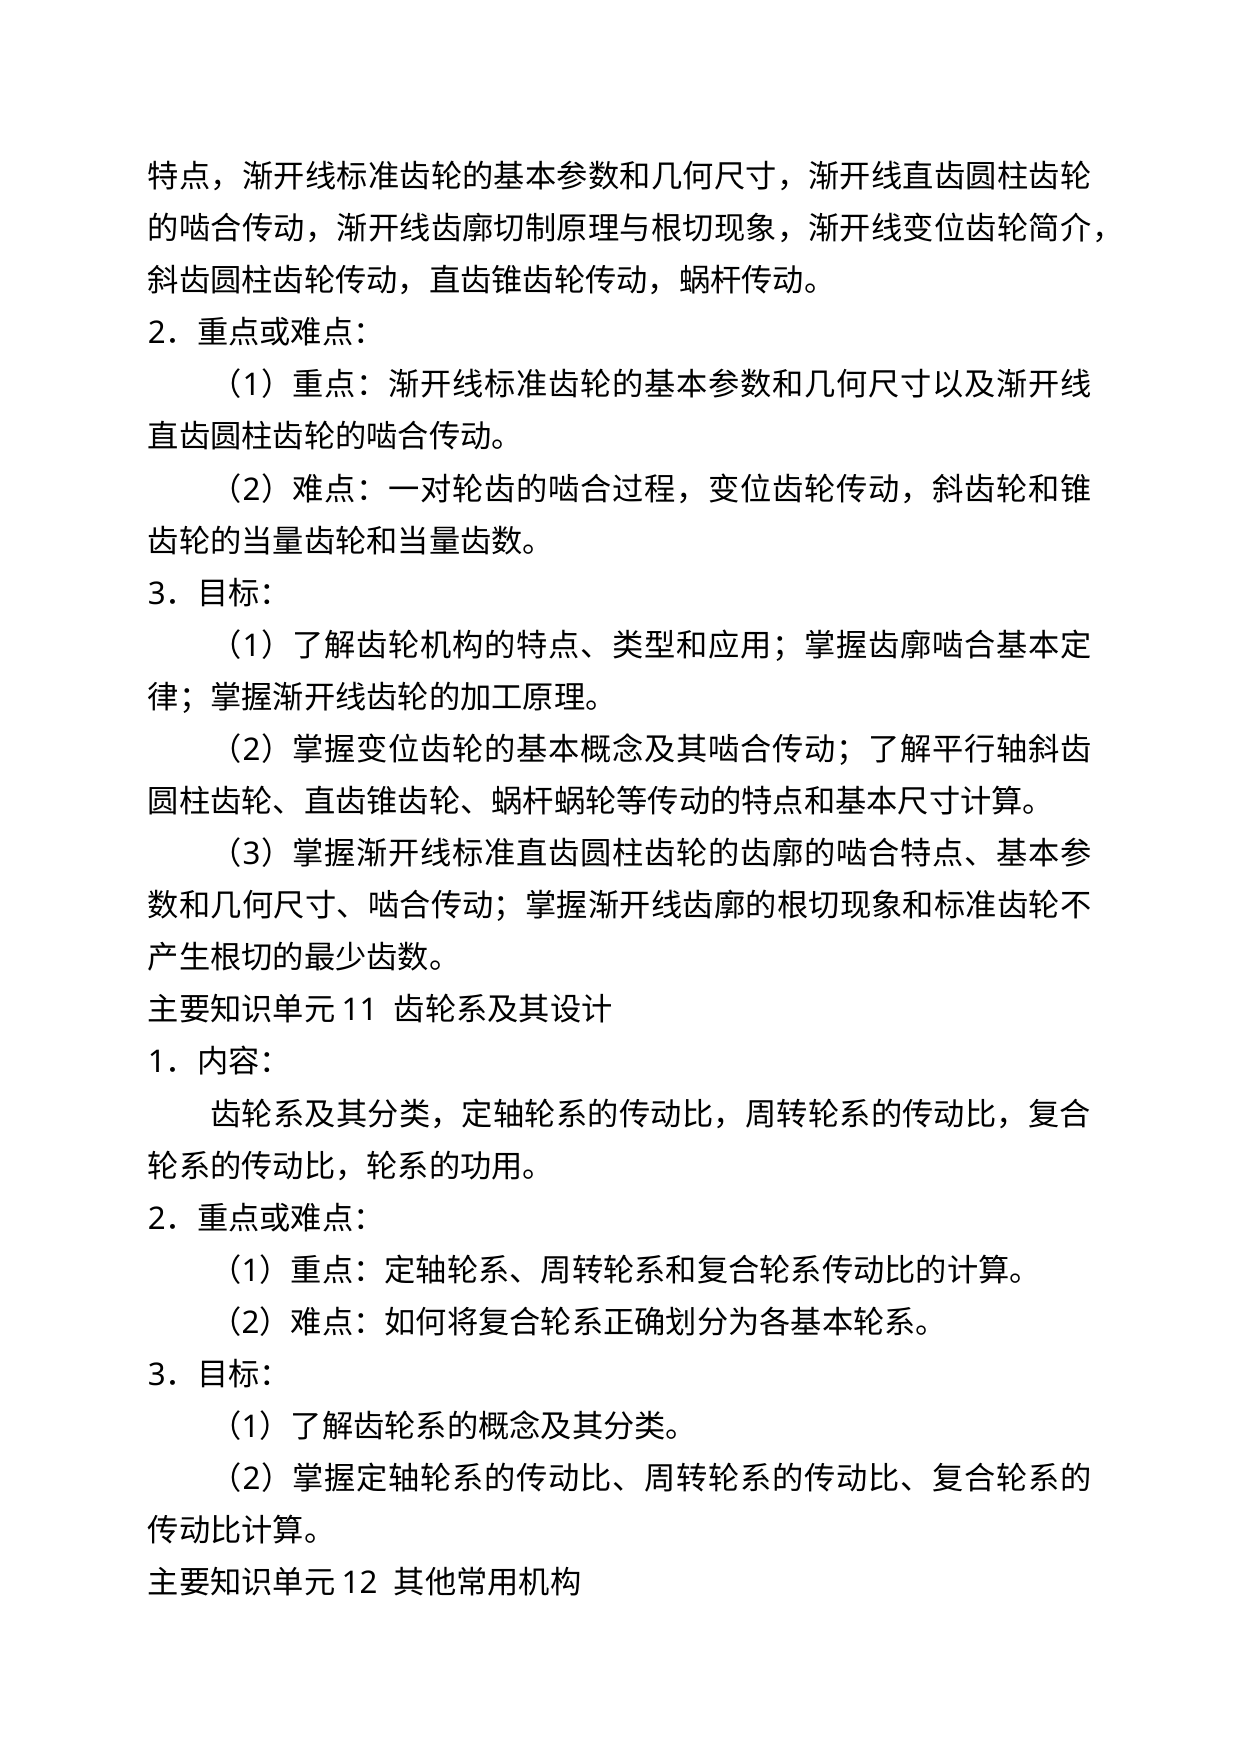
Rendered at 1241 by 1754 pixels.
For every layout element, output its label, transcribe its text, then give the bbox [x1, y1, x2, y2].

text （2）难点：如何将复合轮系正确划分为各基本轮系。 [148, 1294, 1092, 1346]
text （2）难点：一对轮齿的啮合过程，变位齿轮传动，斜齿轮和锥齿轮的当量齿轮和当量齿数。 [148, 460, 1092, 564]
text （1）了解齿轮机构的特点、类型和应用；掌握齿廓啮合基本定律；掌握渐开线齿轮的加工原理。 [148, 617, 1092, 721]
text （3）掌握渐开线标准直齿圆柱齿轮的齿廓的啮合特点、基本参数和几何尺寸、啮合传动；掌握渐开线齿廓的根切现象和标准齿轮不产生根切的最少齿数。 [148, 825, 1092, 981]
text （1）重点：渐开线标准齿轮的基本参数和几何尺寸以及渐开线直齿圆柱齿轮的啮合传动。 [148, 356, 1092, 460]
text （2）掌握定轴轮系的传动比、周转轮系的传动比、复合轮系的传动比计算。 [148, 1450, 1092, 1554]
text （1）重点：定轴轮系、周转轮系和复合轮系传动比的计算。 [148, 1242, 1092, 1294]
text 1．内容： [148, 1033, 1092, 1085]
text 2．重点或难点： [148, 1189, 1092, 1242]
text （2）掌握变位齿轮的基本概念及其啮合传动；了解平行轴斜齿圆柱齿轮、直齿锥齿轮、蜗杆蜗轮等传动的特点和基本尺寸计算。 [148, 721, 1092, 825]
text 3．目标： [148, 564, 1092, 617]
text 3．目标： [148, 1346, 1092, 1398]
text 齿轮系及其分类，定轴轮系的传动比，周转轮系的传动比，复合轮系的传动比，轮系的功用。 [148, 1085, 1092, 1189]
text （1）了解齿轮系的概念及其分类。 [148, 1398, 1092, 1450]
text 2．重点或难点： [148, 304, 1092, 356]
text 主要知识单元12 其他常用机构 [148, 1554, 1092, 1606]
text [148, 148, 1092, 304]
text 主要知识单元11 齿轮系及其设计 [148, 981, 1092, 1033]
